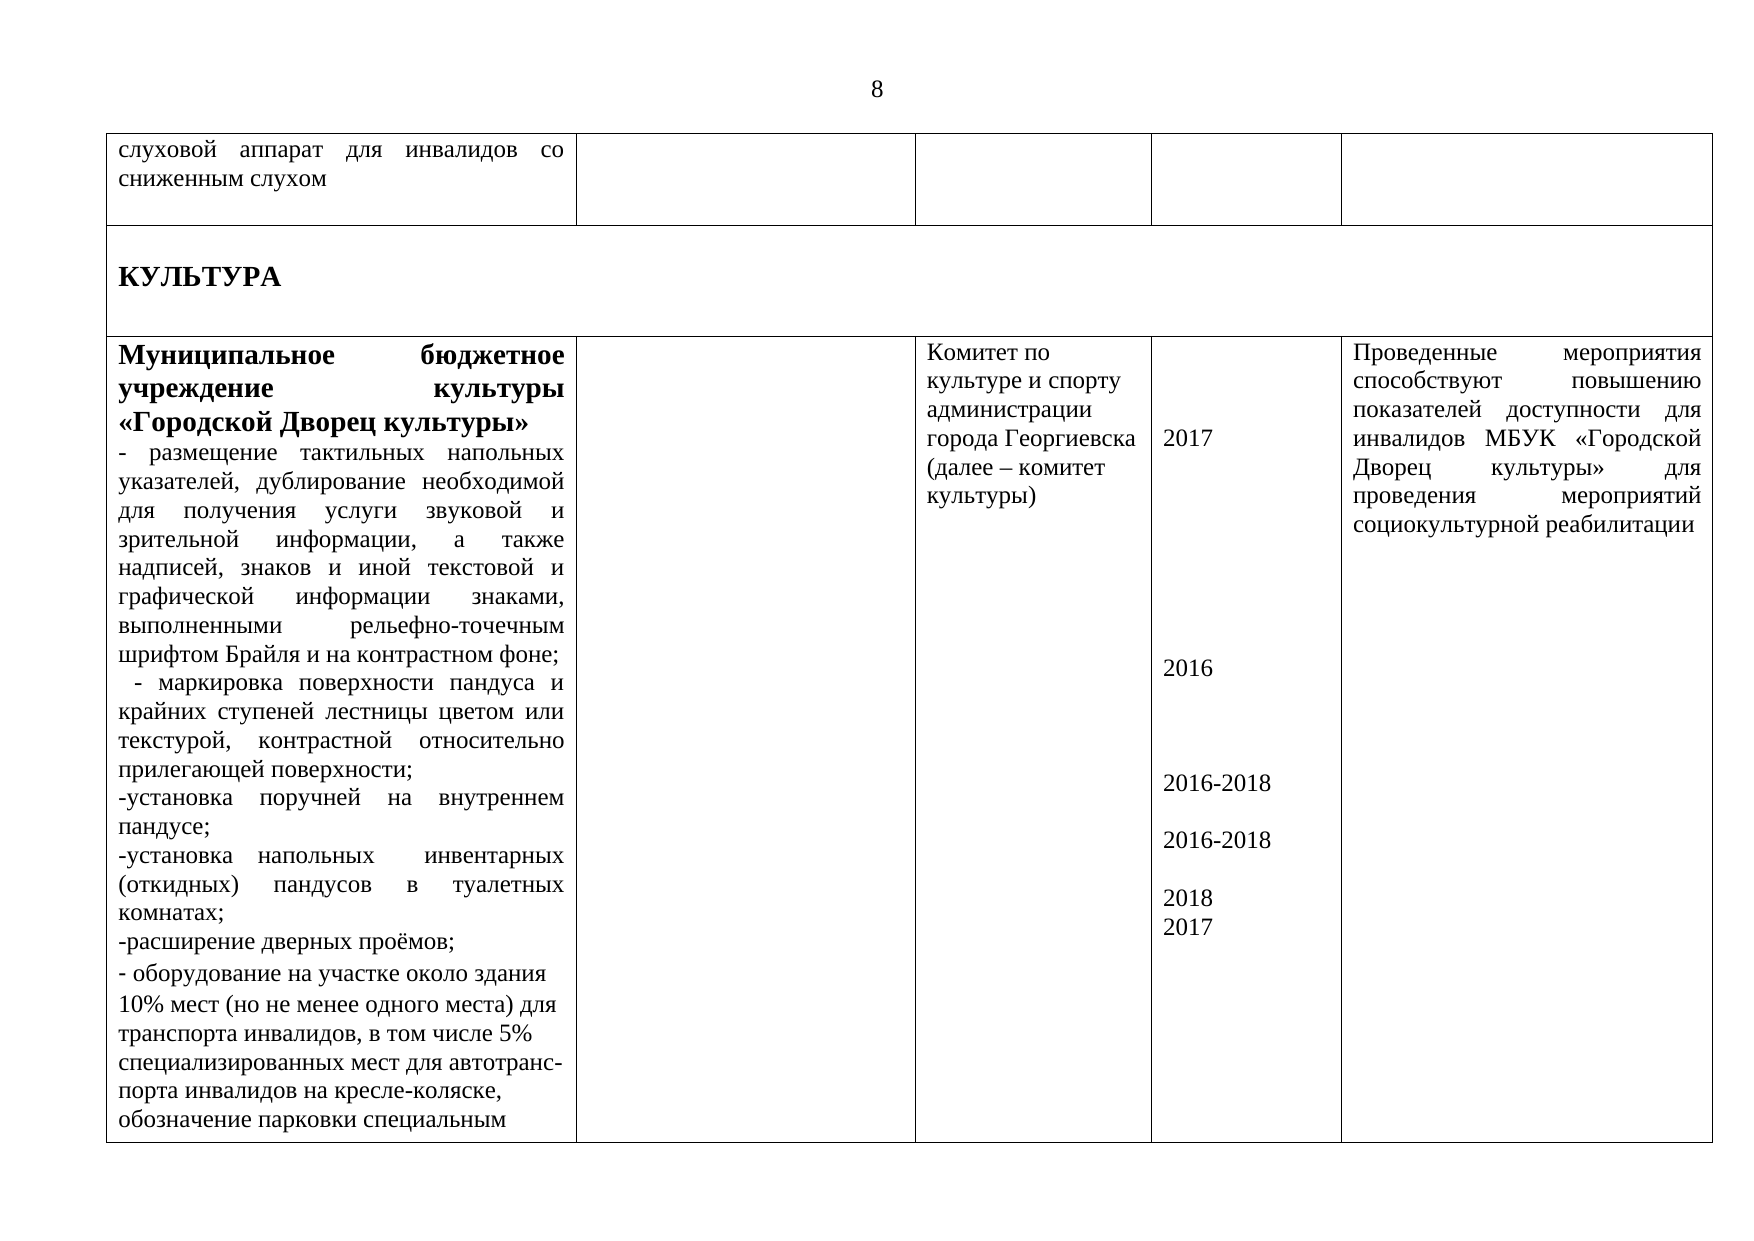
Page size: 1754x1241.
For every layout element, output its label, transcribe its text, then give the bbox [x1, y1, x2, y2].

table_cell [1342, 337, 1712, 1142]
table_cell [107, 134, 576, 225]
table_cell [916, 134, 1151, 225]
table_cell [577, 134, 915, 225]
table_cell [1152, 337, 1341, 1142]
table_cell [916, 337, 1151, 1142]
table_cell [1152, 134, 1341, 225]
table_cell КУЛЬТУРА [107, 226, 1712, 336]
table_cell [107, 337, 576, 1142]
table_cell [577, 337, 915, 1142]
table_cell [1342, 134, 1712, 225]
